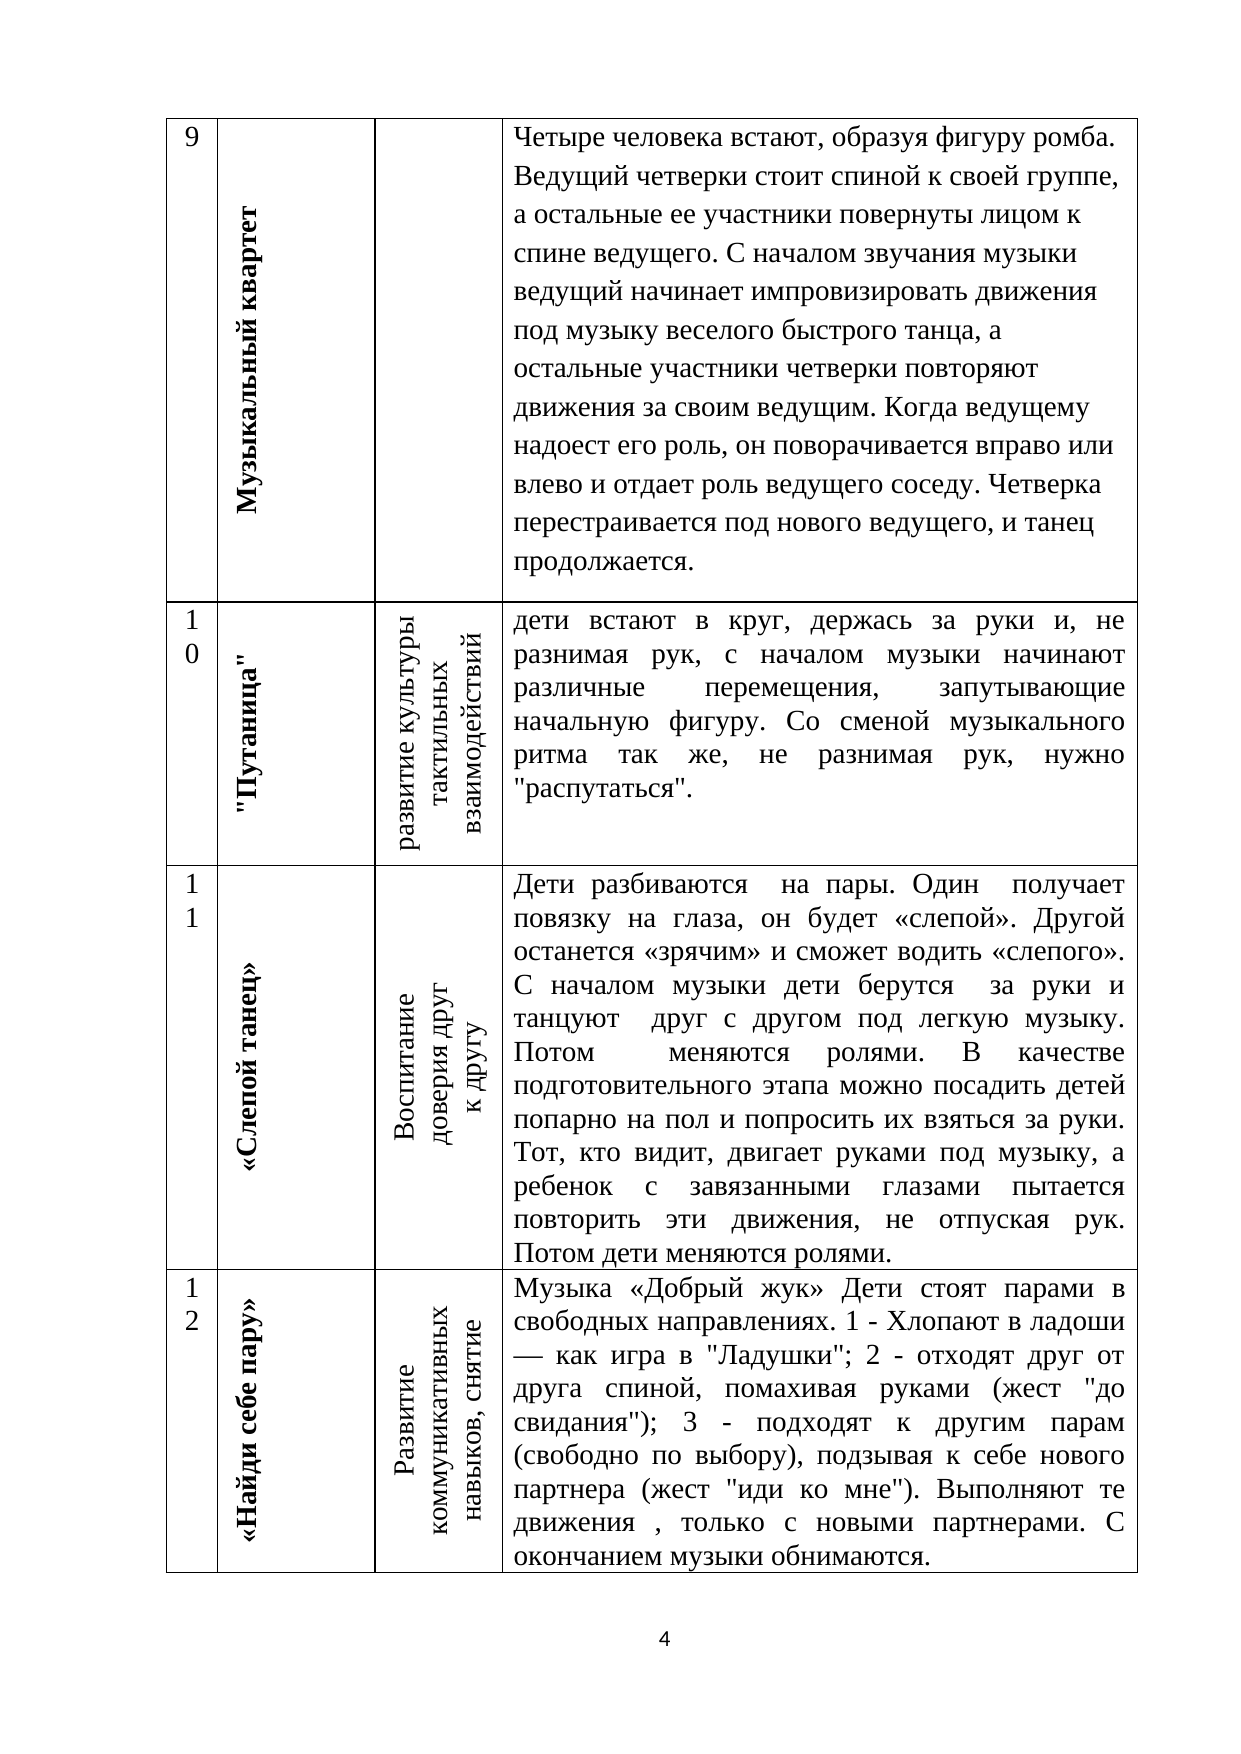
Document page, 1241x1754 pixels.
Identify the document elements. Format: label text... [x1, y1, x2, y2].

table_cell 10 [167, 603, 217, 865]
table_cell Дети разбиваются на пары. Один получает повязку на глаза, он будет «слепой». Другой останется «зрячим» и сможет водить «слепого». С началом музыки дети берутся за руки и танцуют друг с другом под легкую музыку. Потом меняются ролями. В качестве подготовительного этапа можно посадить детей попарно на пол и попросить их взяться за руки. Тот, кто видит, двигает руками под музыку, а ребенок с завязанными глазами пытается повторить эти движения, не отпуская рук. Потом дети меняются ролями. [503, 866, 1137, 1269]
table_cell 9 [167, 119, 217, 601]
table_cell развитие культуры тактильных взаимодействий [376, 603, 502, 865]
table_cell "Путаница" [218, 603, 374, 865]
table_cell дети встают в круг, держась за руки и, не разнимая рук, с началом музыки начинают различные перемещения, запутывающие начальную фигуру. Со сменой музыкального ритма так же, не разнимая рук, нужно "распутаться". [503, 603, 1137, 865]
table_cell Четыре человека встают, образуя фигуру ромба. Ведущий четверки стоит спиной к своей группе, а остальные ее участники повернуты лицом к спине ведущего. С началом звучания музыки ведущий начинает импровизировать движения под музыку веселого быстрого танца, а остальные участники четверки повторяют движения за своим ведущим. Когда ведущему надоест его роль, он поворачивается вправо или влево и отдает роль ведущего соседу. Четверка перестраивается под нового ведущего, и танец продолжается. [503, 119, 1137, 601]
table_cell Музыка «Добрый жук» Дети стоят парами в свободных направлениях. 1 - Хлопают в ладоши — как игра в "Ладушки"; 2 - отходят друг от друга спиной, помахивая руками (жест "до свидания"); 3 - подходят к другим парам (свободно по выбору), подзывая к себе нового партнера (жест "иди ко мне"). Выполняют те движения , только с новыми партнерами. С окончанием музыки обнимаются. [503, 1270, 1137, 1572]
table_cell «Слепой танец» [218, 866, 374, 1269]
table_cell 12 [167, 1270, 217, 1572]
table_cell Развитие коммуникативных навыков, снятие напряжения [376, 1270, 502, 1572]
table_cell 11 [167, 866, 217, 1269]
table_cell Воспитание доверия друг к другу [376, 866, 502, 1269]
table_cell «Найди себе пару» [218, 1270, 374, 1572]
table_cell Музыкальный квартет [218, 119, 374, 601]
